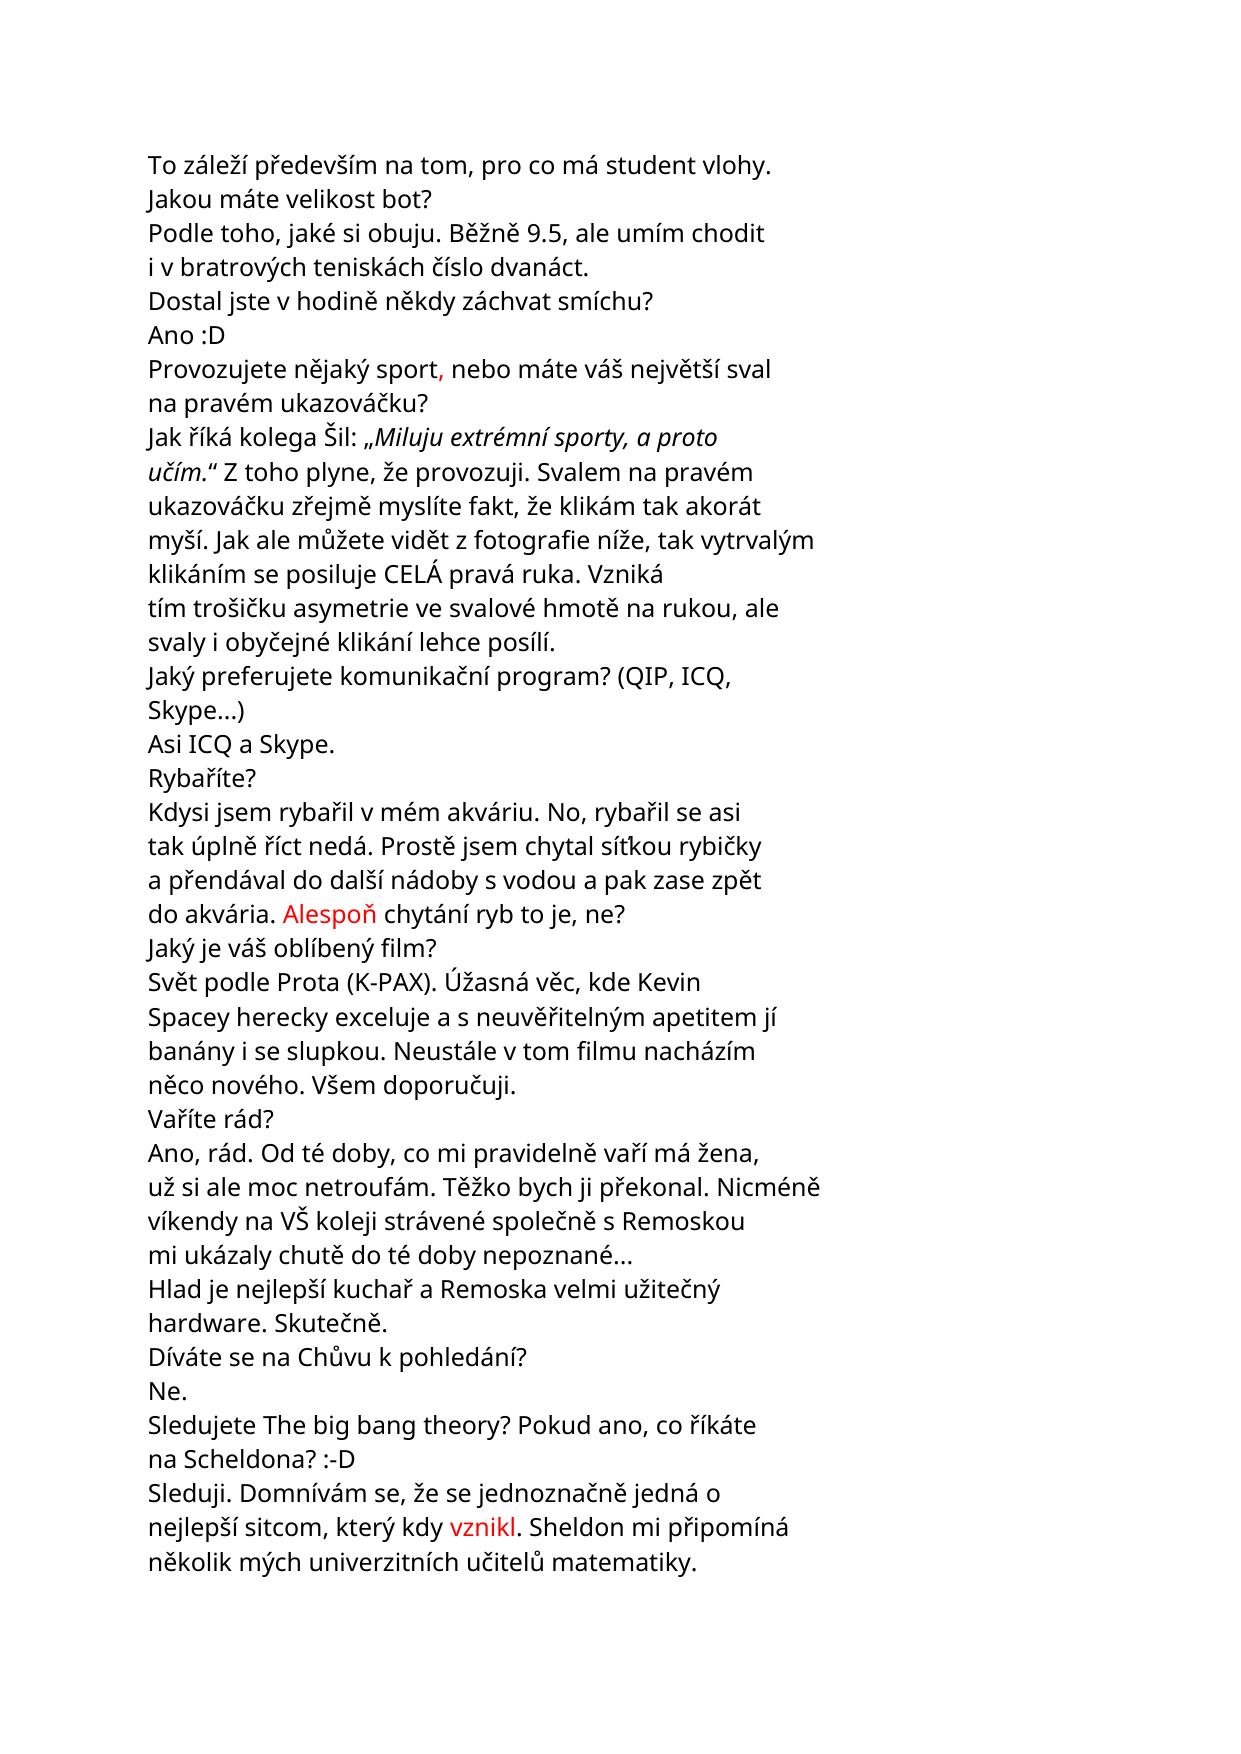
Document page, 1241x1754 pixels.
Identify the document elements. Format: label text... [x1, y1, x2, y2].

text do akvária. Alespoň chytání ryb to je, ne? [148, 897, 1093, 931]
text Spacey herecky exceluje a s neuvěřitelným apetitem jí [148, 999, 1093, 1033]
text Dostal jste v hodině někdy záchvat smíchu? [148, 284, 1093, 318]
text Ano, rád. Od té doby, co mi pravidelně vaří má žena, [148, 1135, 1093, 1169]
text na Scheldona? :-D [148, 1442, 1093, 1476]
text Sledujete The big bang theory? Pokud ano, co říkáte [148, 1408, 1093, 1442]
text Díváte se na Chůvu k pohledání? [148, 1340, 1093, 1374]
text Provozujete nějaký sport, nebo máte váš největší sval [148, 352, 1093, 386]
text klikáním se posiluje CELÁ pravá ruka. Vzniká [148, 556, 1093, 590]
text Hlad je nejlepší kuchař a Remoska velmi užitečný [148, 1272, 1093, 1306]
text tím trošičku asymetrie ve svalové hmotě na rukou, ale [148, 590, 1093, 624]
text Skype...) [148, 693, 1093, 727]
text Svět podle Prota (K-PAX). Úžasná věc, kde Kevin [148, 965, 1093, 999]
text Kdysi jsem rybařil v mém akváriu. No, rybařil se asi [148, 795, 1093, 829]
text Rybaříte? [148, 761, 1093, 795]
text Asi ICQ a Skype. [148, 727, 1093, 761]
text víkendy na VŠ koleji strávené společně s Remoskou [148, 1203, 1093, 1238]
text svaly i obyčejné klikání lehce posílí. [148, 624, 1093, 658]
text Jakou máte velikost bot? [148, 182, 1093, 216]
text Ne. [148, 1374, 1093, 1408]
text mi ukázaly chutě do té doby nepoznané... [148, 1238, 1093, 1272]
text Jaký preferujete komunikační program? (QIP, ICQ, [148, 658, 1093, 693]
text na pravém ukazováčku? [148, 386, 1093, 420]
text hardware. Skutečně. [148, 1306, 1093, 1340]
text učím.“ Z toho plyne, že provozuji. Svalem na pravém [148, 454, 1093, 488]
text něco nového. Všem doporučuji. [148, 1067, 1093, 1101]
text i v bratrových teniskách číslo dvanáct. [148, 250, 1093, 284]
text banány i se slupkou. Neustále v tom filmu nacházím [148, 1033, 1093, 1067]
text Sleduji. Domnívám se, že se jednoznačně jedná o [148, 1476, 1093, 1510]
text ukazováčku zřejmě myslíte fakt, že klikám tak akorát [148, 488, 1093, 522]
text několik mých univerzitních učitelů matematiky. [148, 1544, 1093, 1578]
text Jaký je váš oblíbený film? [148, 931, 1093, 965]
text Vaříte rád? [148, 1101, 1093, 1135]
text To záleží především na tom, pro co má student vlohy. [148, 148, 1093, 182]
text Podle toho, jaké si obuju. Běžně 9.5, ale umím chodit [148, 216, 1093, 250]
text už si ale moc netroufám. Těžko bych ji překonal. Nicméně [148, 1169, 1093, 1203]
text Jak říká kolega Šil: „Miluju extrémní sporty, a proto [148, 420, 1093, 454]
text myší. Jak ale můžete vidět z fotografie níže, tak vytrvalým [148, 522, 1093, 556]
text tak úplně říct nedá. Prostě jsem chytal síťkou rybičky [148, 829, 1093, 863]
text nejlepší sitcom, který kdy vznikl. Sheldon mi připomíná [148, 1510, 1093, 1544]
text a přendával do další nádoby s vodou a pak zase zpět [148, 863, 1093, 897]
text Ano :D [148, 318, 1093, 352]
